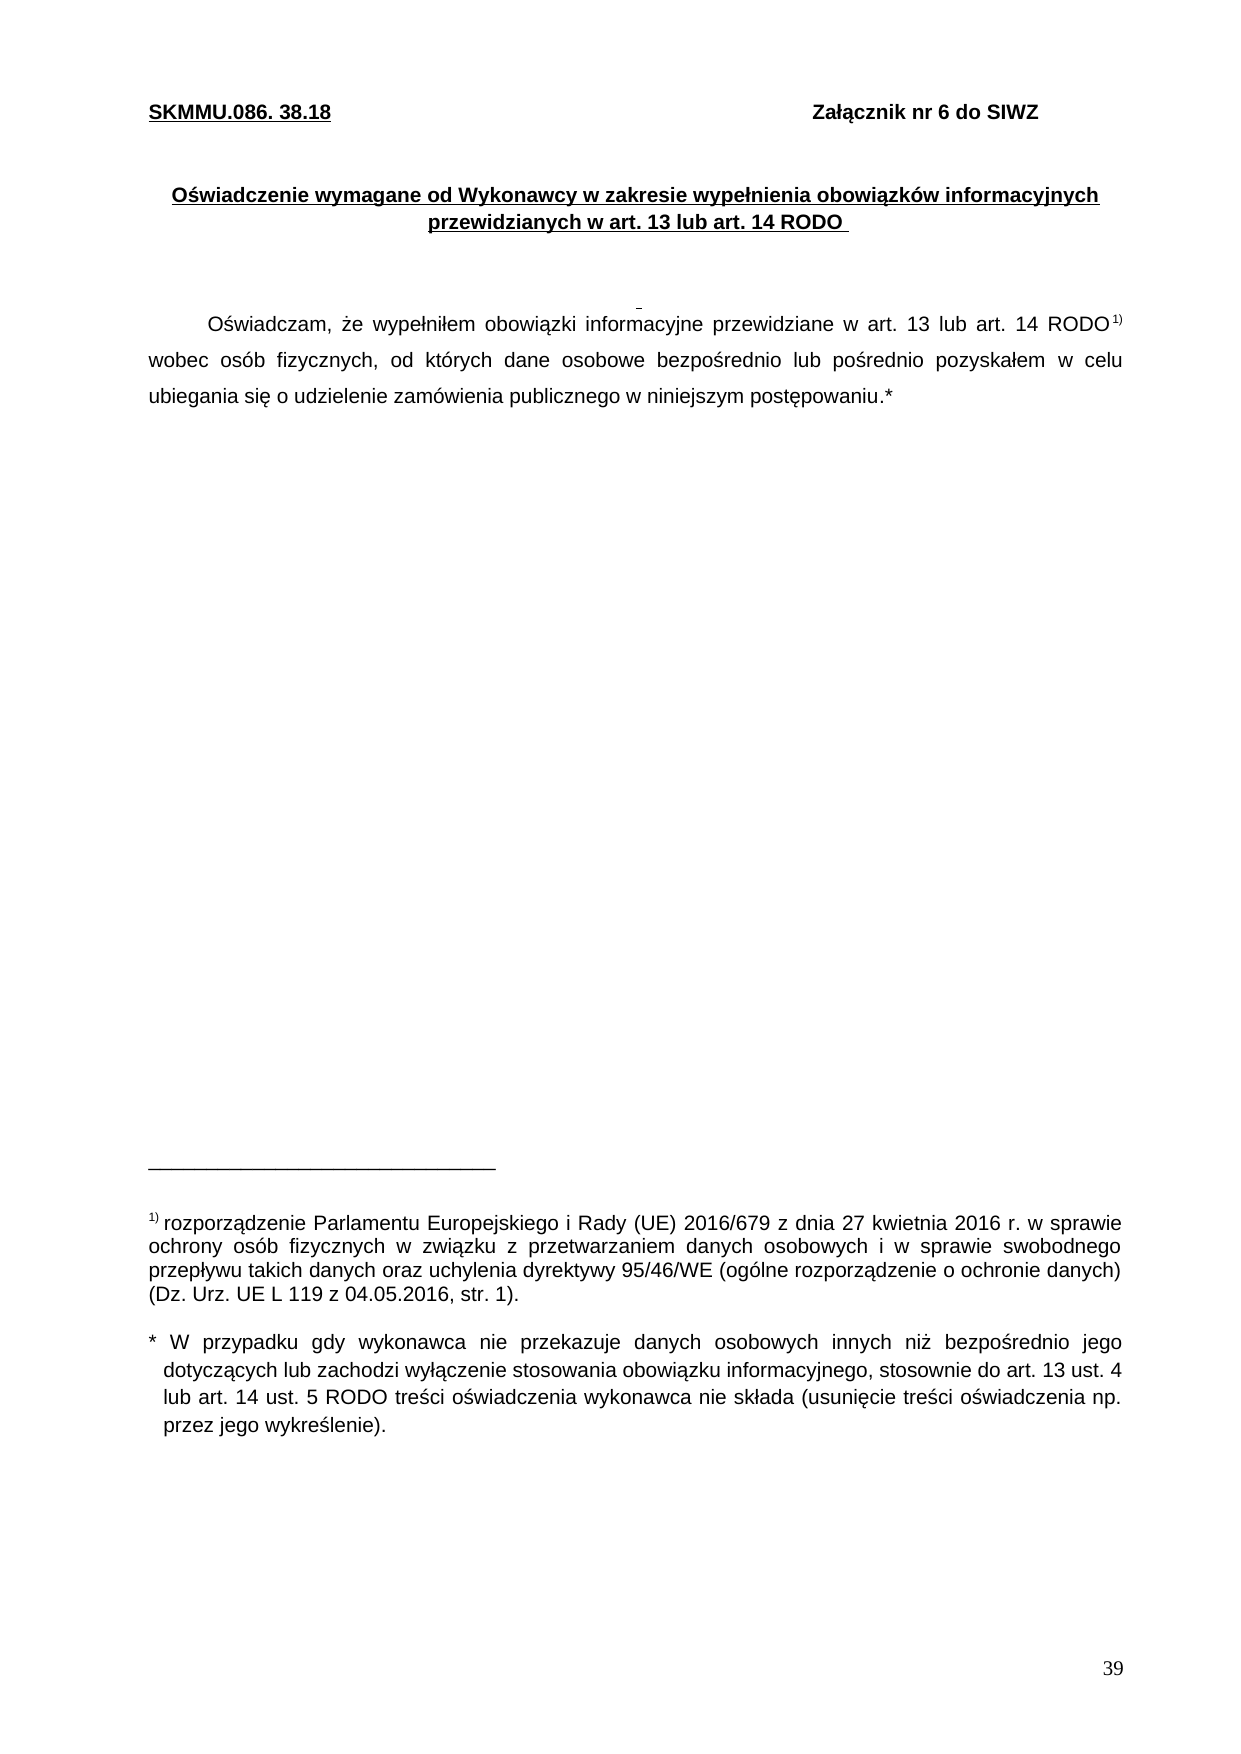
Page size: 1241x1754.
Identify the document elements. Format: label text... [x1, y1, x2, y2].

text 1) rozporządzenie Parlamentu Europejskiego i Rady (UE) 2016/679 z dnia 27 kwietnia 2016 r. w sprawie ochrony osób fizycznych w związku z przetwarzaniem danych osobowych i w sprawie swobodnego przepływu takich danych oraz uchylenia dyrektywy 95/46/WE (ogólne rozporządzenie o ochronie danych) (Dz. Urz. UE L 119 z 04.05.2016, str. 1). [148, 1210, 1123, 1306]
text ______________________________ [148, 1147, 1123, 1171]
text Oświadczenie wymagane od Wykonawcy w zakresie wypełnienia obowiązków informacyjnych przewidzianych w art. 13 lub art. 14 RODO [148, 183, 1123, 234]
text SKMMU.086. 38.18 Załącznik nr 6 do SIWZ [148, 100, 1123, 124]
text * W przypadku gdy wykonawca nie przekazuje danych osobowych innych niż bezpośrednio jego dotyczących lub zachodzi wyłączenie stosowania obowiązku informacyjnego, stosownie do art. 13 ust. 4 lub art. 14 ust. 5 RODO treści oświadczenia wykonawca nie składa (usunięcie treści oświadczenia np. przez jego wykreślenie). [148, 1330, 1123, 1437]
text Oświadczam, że wypełniłem obowiązki informacyjne przewidziane w art. 13 lub art. 14 RODO1) wobec osób fizycznych, od których dane osobowe bezpośrednio lub pośrednio pozyskałem w celu ubiegania się o udzielenie zamówienia publicznego w niniejszym postępowaniu.* [148, 312, 1123, 408]
